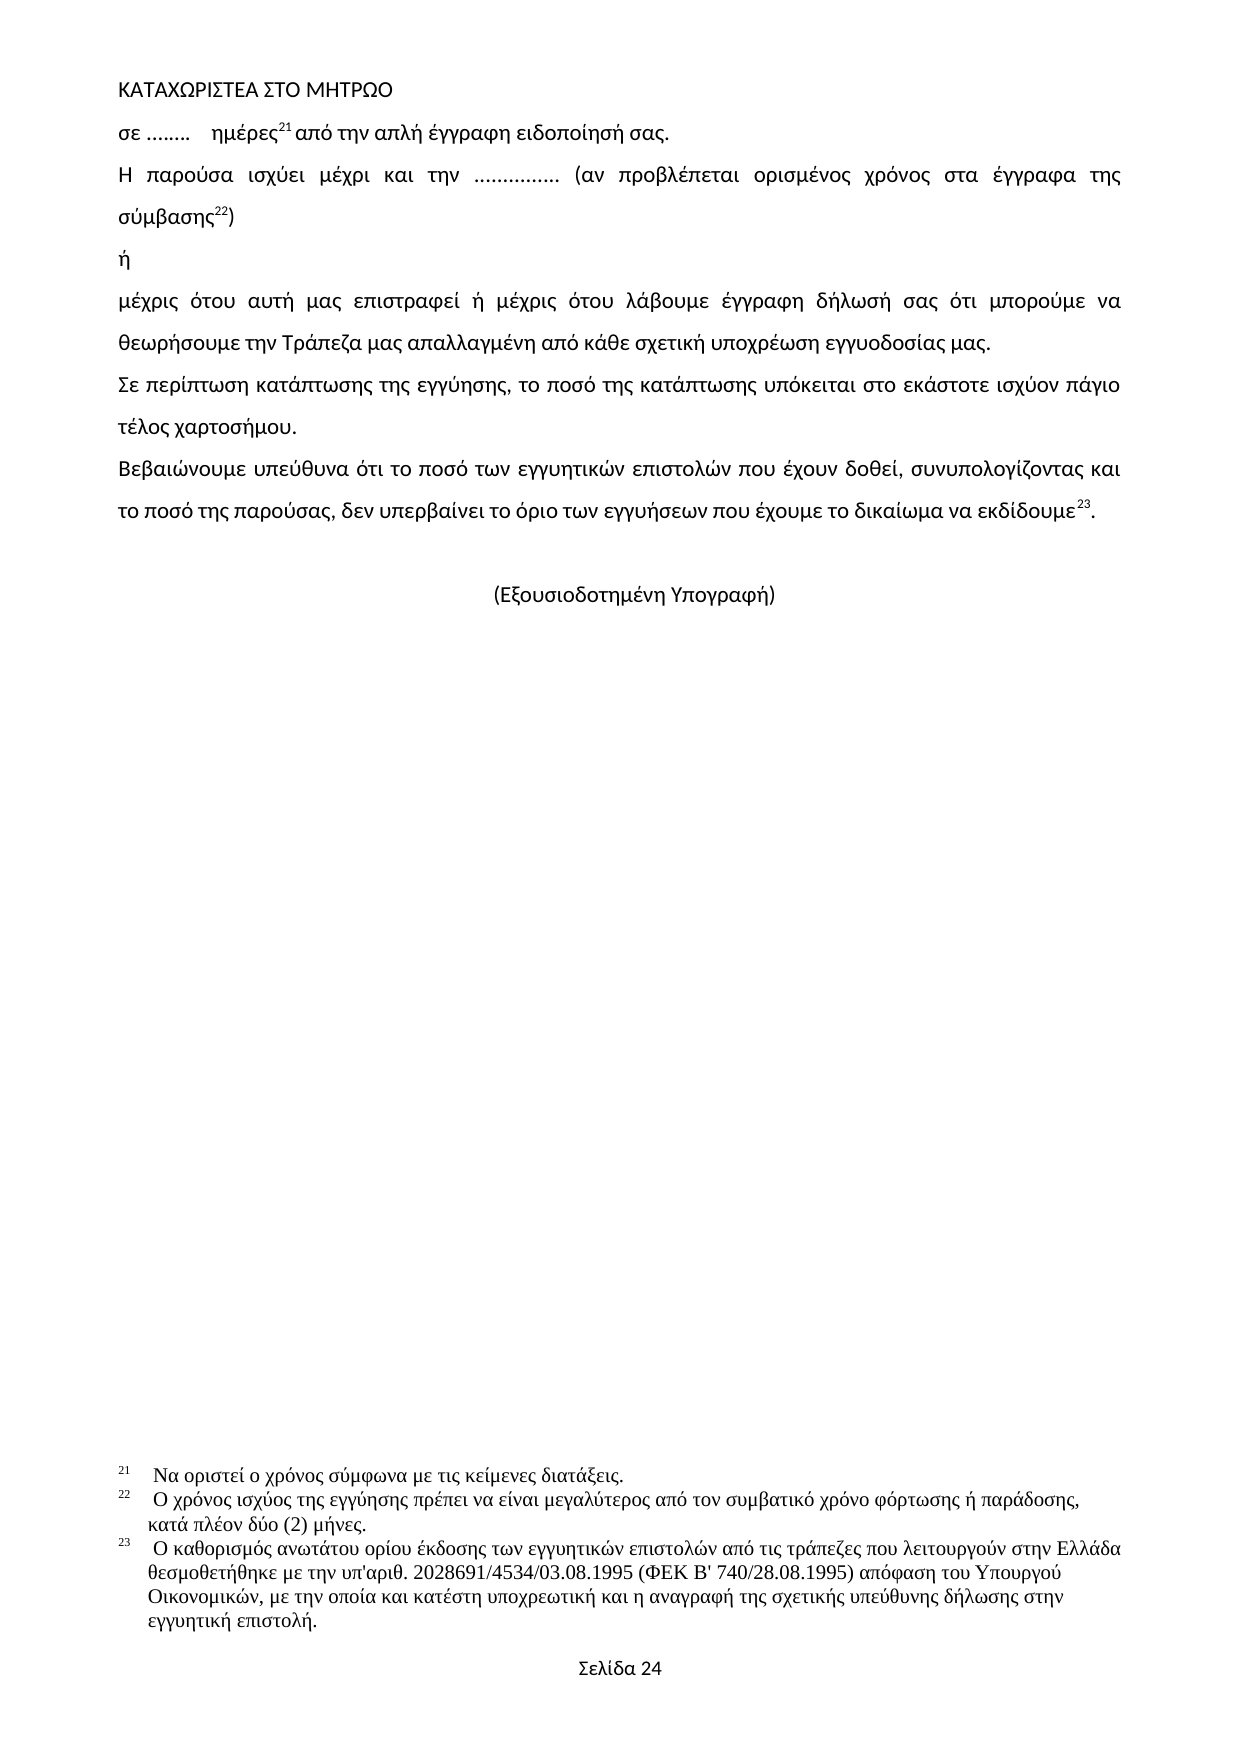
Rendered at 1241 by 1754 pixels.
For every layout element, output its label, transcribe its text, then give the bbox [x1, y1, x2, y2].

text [118, 118, 1122, 146]
text Η παρούσα ισχύει μέχρι και την ............... (αν προβλέπεται ορισμένος χρόνος στα έγγραφα της σύμβασης) [118, 160, 1122, 230]
text ή [118, 244, 1122, 272]
text Βεβαιώνουμε υπεύθυνα ότι το ποσό των εγγυητικών επιστολών που έχουν δοθεί, συνυπολογίζοντας και το ποσό της παρούσας, δεν υπερβαίνει το όριο των εγγυήσεων που έχουμε το δικαίωμα να εκδίδουμε. [118, 454, 1122, 524]
text Σε περίπτωση κατάπτωσης της εγγύησης, το ποσό της κατάπτωσης υπόκειται στο εκάστοτε ισχύον πάγιο τέλος χαρτοσήμου. [118, 370, 1122, 440]
text μέχρις ότου αυτή μας επιστραφεί ή μέχρις ότου λάβουμε έγγραφη δήλωσή σας ότι μπορούμε να θεωρήσουμε την Τράπεζα μας απαλλαγμένη από κάθε σχετική υποχρέωση εγγυοδοσίας μας. [118, 286, 1122, 356]
text (Εξουσιοδοτημένη Υπογραφή) [418, 580, 1122, 608]
